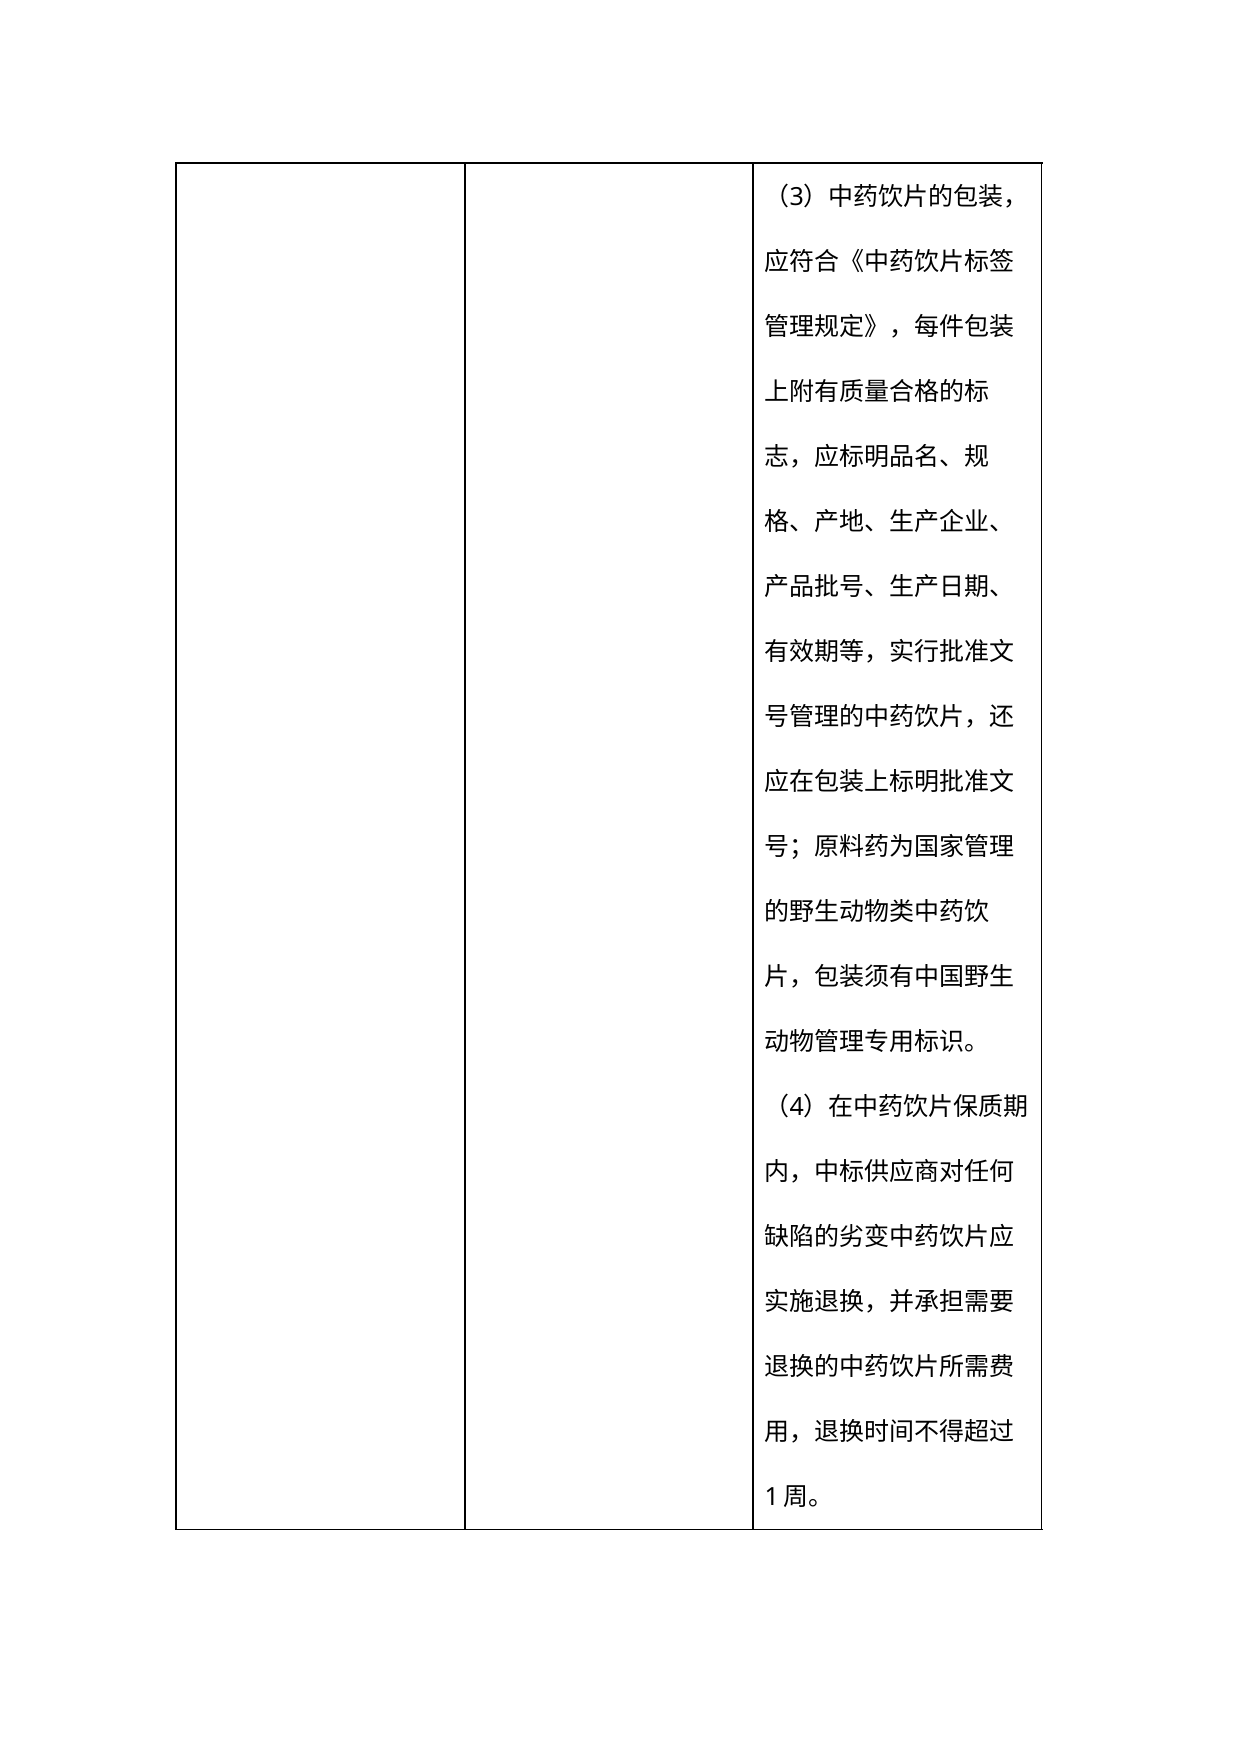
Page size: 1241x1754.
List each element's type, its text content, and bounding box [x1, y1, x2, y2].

table_cell [466, 164, 752, 1528]
table_cell 2 [177, 164, 464, 1528]
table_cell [754, 164, 1041, 1528]
